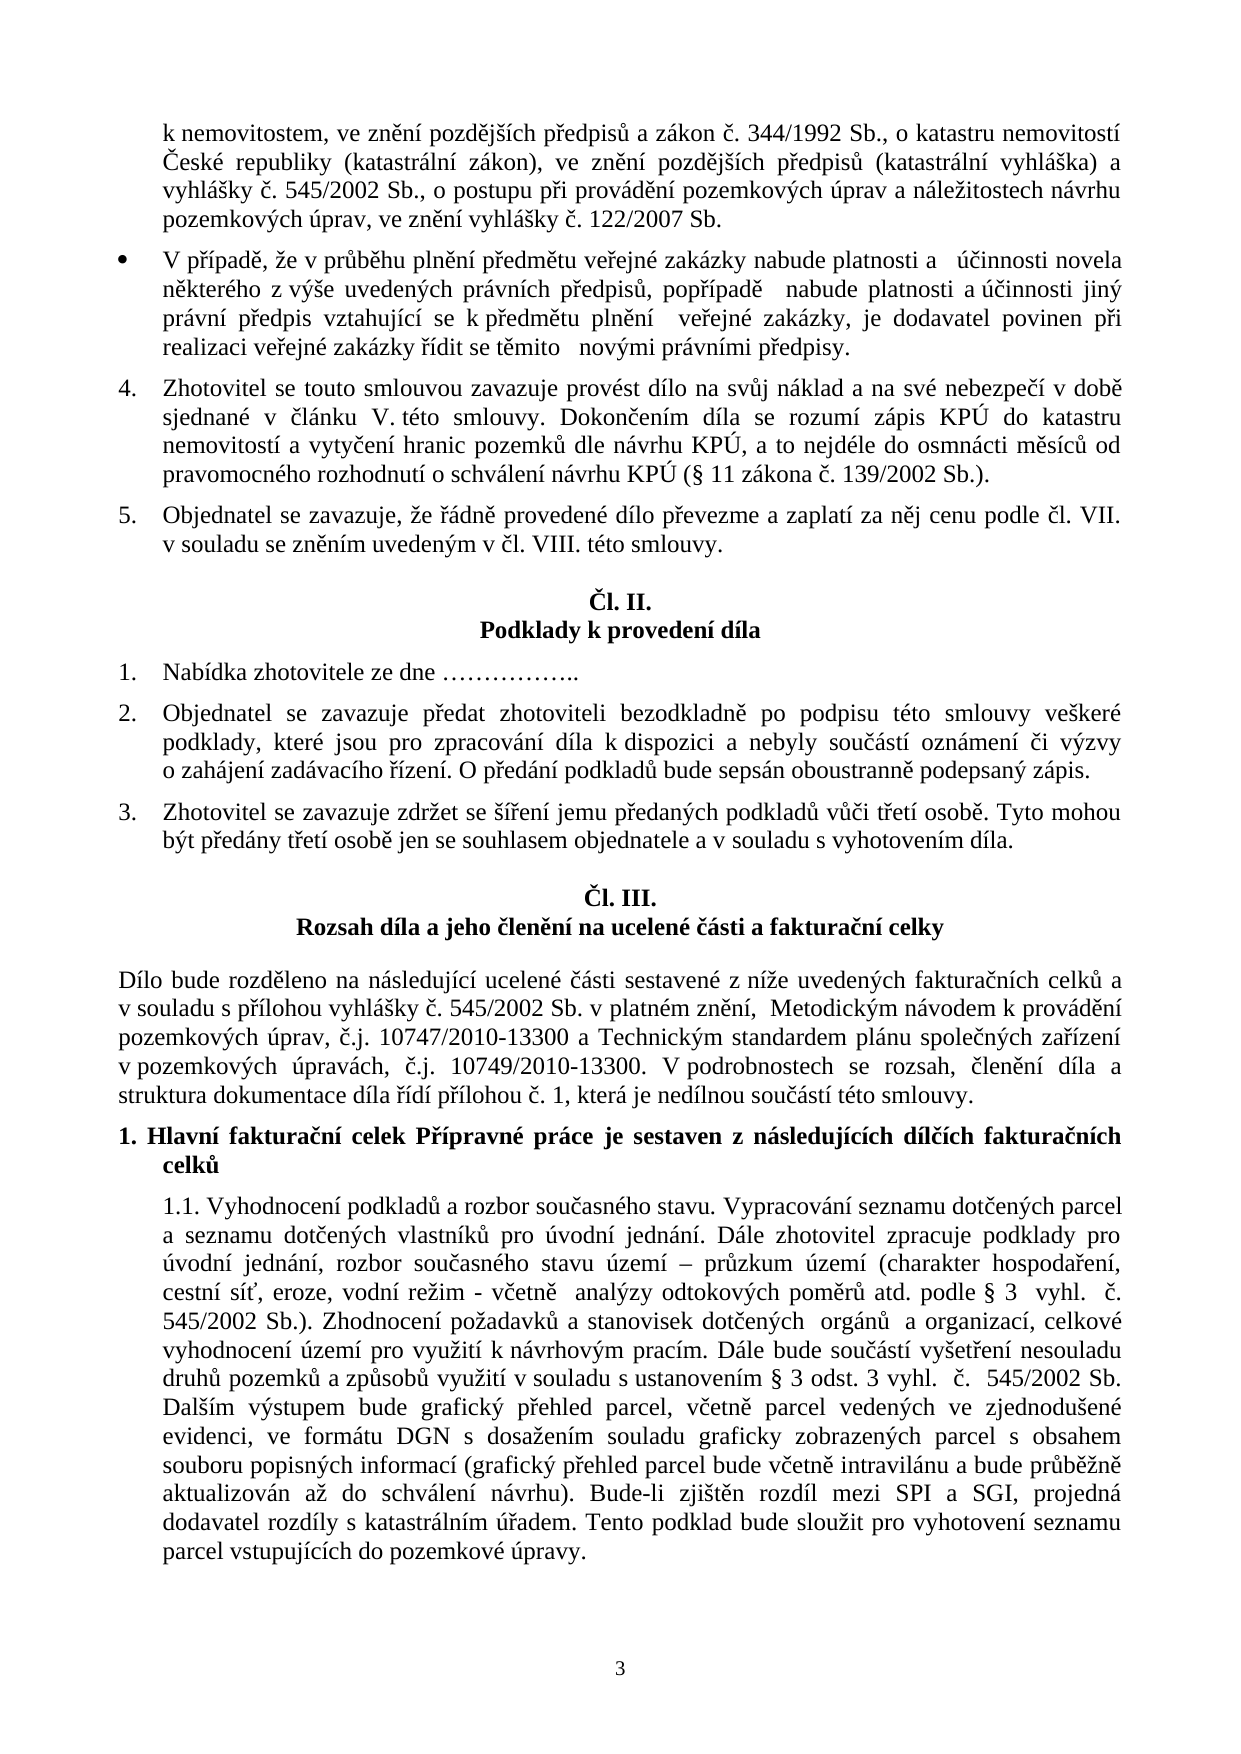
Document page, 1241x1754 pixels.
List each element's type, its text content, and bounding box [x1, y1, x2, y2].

text 1. Hlavní fakturační celek Přípravné práce je sestaven z následujících dílčích fakturačních celků [118, 1121, 1122, 1178]
text 3. Zhotovitel se zavazuje zdržet se šíření jemu předaných podkladů vůči třetí osobě. Tyto mohou být předány třetí osobě jen se souhlasem objednatele a v souladu s vyhotovením díla. [118, 797, 1122, 854]
list V případě, že v průběhu plnění předmětu veřejné zakázky nabude platnosti a účinnosti novela některého z výše uvedených právních předpisů, popřípadě nabude platnosti a účinnosti jiný právní předpis vztahující se k předmětu plnění veřejné zakázky, je dodavatel povinen při realizaci veřejné zakázky řídit se těmito novými právními předpisy. [118, 246, 1122, 361]
text Čl. II. [118, 587, 1122, 616]
text Dílo bude rozděleno na následující ucelené části sestavené z níže uvedených fakturačních celků a v souladu s přílohou vyhlášky č. 545/2002 Sb. v platném znění, Metodickým návodem k provádění pozemkových úprav, č.j. 10747/2010- Technickým standardem plánu společných zařízení v pozemkových úpravách, č.j. 10749/2010-13300. V podrobnostech se rozsah, členění díla a struktura dokumentace díla řídí přílohou č. 1, která je nedílnou součástí této smlouvy. [118, 965, 1122, 1108]
text 5. Objednatel se zavazuje, že řádně provedené dílo převezme a zaplatí za něj cenu podle čl. VII. v souladu se zněním uvedeným v čl. VIII. této smlouvy. [118, 501, 1122, 558]
text 1. Nabídka zhotovitele ze dne …………….. [118, 657, 1122, 686]
text 4. Zhotovitel se touto smlouvou zavazuje provést dílo na svůj náklad a na své nebezpečí v době sjednané v článku V. této smlouvy. Dokončením díla se rozumí zápis KPÚ do katastru nemovitostí a vytyčení hranic pozemků dle návrhu KPÚ, a to nejdéle do osmnácti měsíců od pravomocného rozhodnutí o schválení návrhu KPÚ (§ 11 zákona č. 139/2002 Sb.). [118, 373, 1122, 488]
text Podklady k provedení díla [118, 616, 1122, 644]
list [118, 118, 1122, 233]
subtitle Rozsah díla a jeho členění na ucelené části a fakturační celky [118, 912, 1122, 941]
text 1.1. Vyhodnocení podkladů a rozbor současného stavu. Vypracování seznamu dotčených parcel a seznamu dotčených vlastníků pro úvodní jednání. Dále zhotovitel zpracuje podklady pro úvodní jednání, rozbor současného stavu území – průzkum území (charakter hospodaření, cestní síť, eroze, vodní režim - včetně analýzy odtokových poměrů atd. podle § 3 vyhl. č. 545/2002 Sb.). Zhodnocení požadavků a stanovisek dotčených orgánů a organizací, celkové vyhodnocení území pro využití k návrhovým pracím. Dále bude součástí vyšetření nesouladu druhů pozemků a způsobů využití v souladu s ustanovením § 3 odst. 3 vyhl. č. 545/2002 Sb. Dalším výstupem bude grafický přehled parcel, včetně parcel vedených ve zjednodušené evidenci, ve formátu DGN s dosažením souladu graficky zobrazených parcel s obsahem souboru popisných informací (grafický přehled parcel bude včetně intravilánu a bude průběžně aktualizován až do schválení návrhu). Bude-li zjištěn rozdíl mezi SPI a SGI, projedná dodavatel rozdíly s katastrálním úřadem. Tento podklad bude sloužit pro vyhotovení seznamu parcel vstupujících do pozemkové úpravy. [162, 1191, 1122, 1565]
text 2. Objednatel se zavazuje předat zhotoviteli bezodkladně po podpisu této smlouvy veškeré podklady, které jsou pro zpracování díla k dispozici a nebyly součástí oznámení či výzvy o zahájení zadávacího řízení. O předání podkladů bude sepsán oboustranně podepsaný zápis. [118, 698, 1122, 784]
text Čl. III. [118, 883, 1122, 912]
